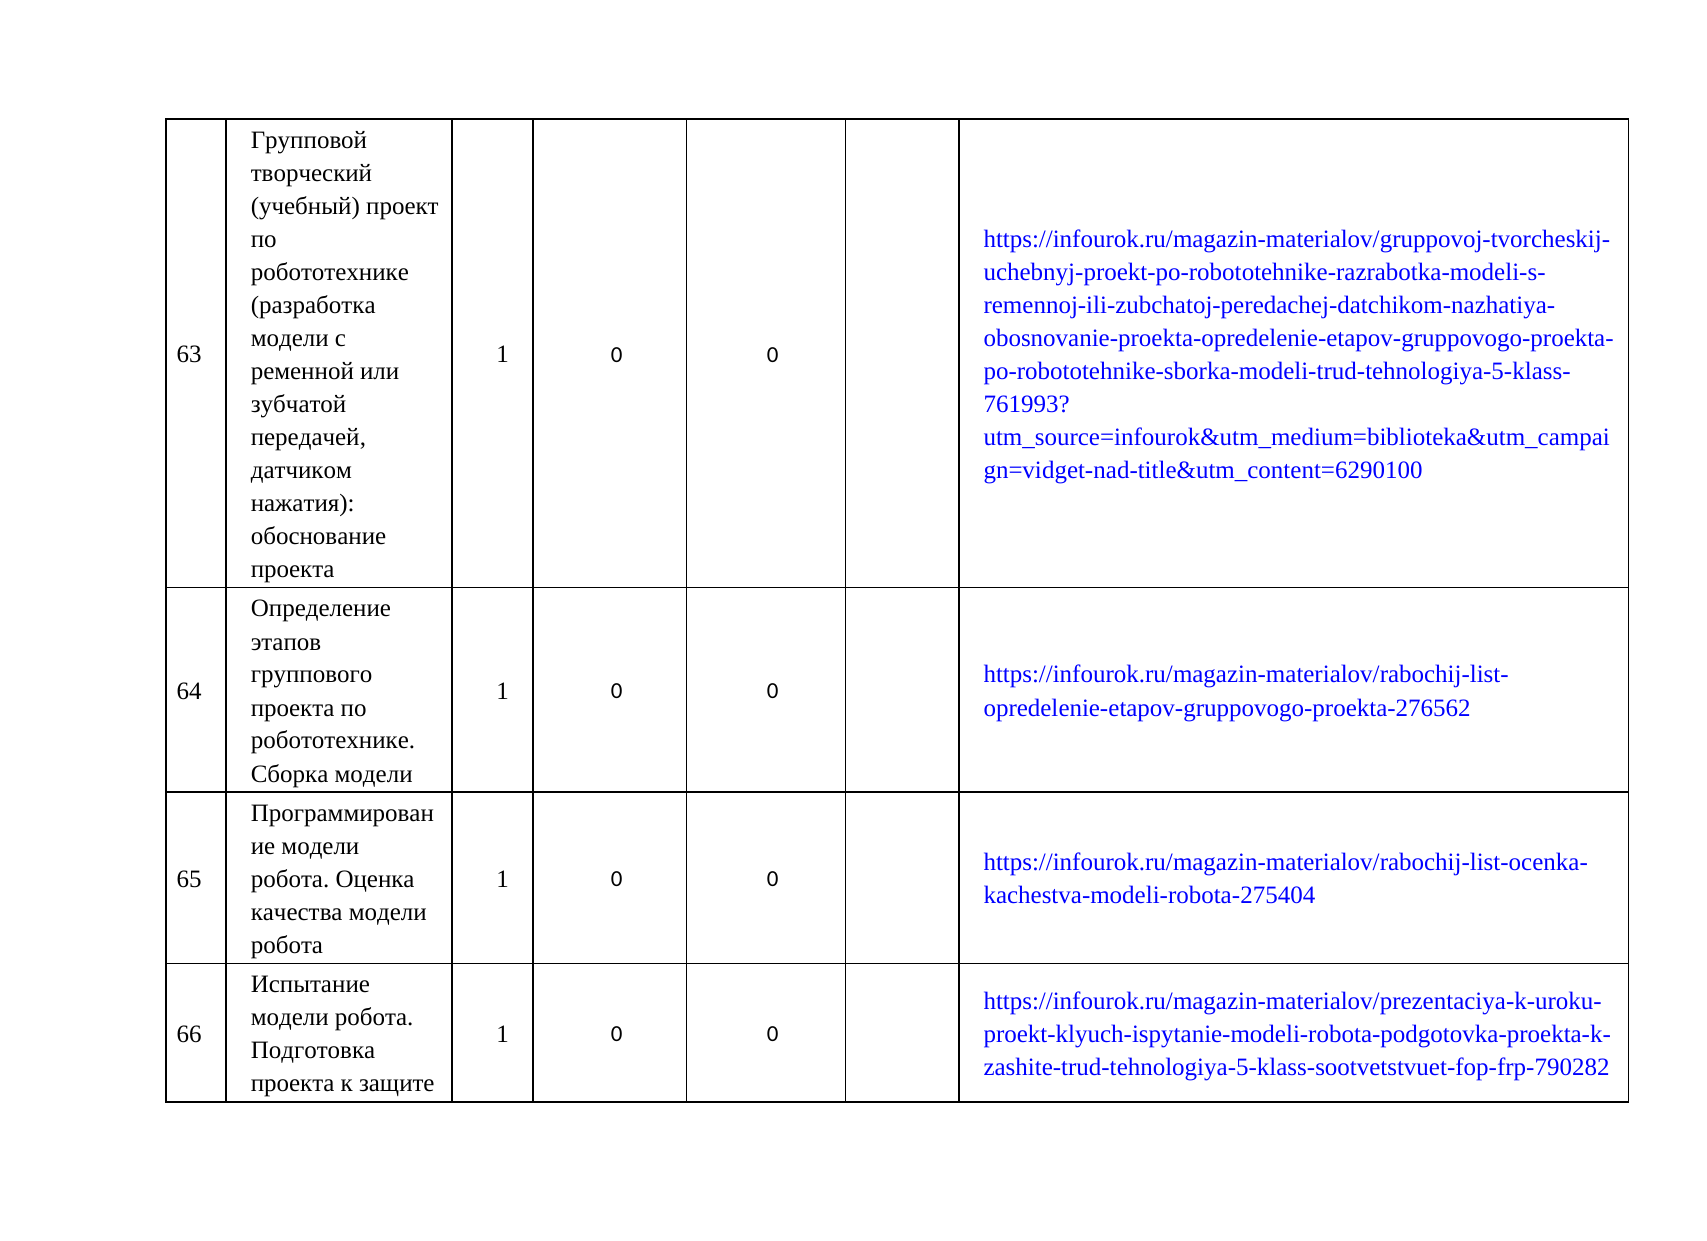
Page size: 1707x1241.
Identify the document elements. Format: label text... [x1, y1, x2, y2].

table_cell 1 [453, 964, 532, 1101]
table_cell [846, 588, 958, 791]
table_cell 0 [687, 120, 845, 587]
table_cell Программирование модели робота. Оценка качества модели робота [227, 793, 451, 963]
table_cell 65 [167, 793, 225, 963]
table_cell [846, 964, 958, 1101]
table_cell 0 [534, 964, 686, 1101]
table_cell https://infourok.ru/magazin-materialov/rabochij-list-ocenka-kachestva-modeli-robota-275404 [960, 793, 1628, 963]
table_cell Испытание модели робота. Подготовка проекта к защите [227, 964, 451, 1101]
table_cell [846, 120, 958, 587]
table_cell 66 [167, 964, 225, 1101]
table_cell 64 [167, 588, 225, 791]
table_cell 1 [453, 588, 532, 791]
table_cell 0 [534, 793, 686, 963]
table_cell 0 [687, 793, 845, 963]
table_cell https://infourok.ru/magazin-materialov/rabochij-list-opredelenie-etapov-gruppovogo-proekta-276562 [960, 588, 1628, 791]
table_cell Групповой творческий (учебный) проект по робототехнике (разработка модели с ременной или зубчатой передачей, датчиком нажатия): обоснование проекта [227, 120, 451, 587]
table_cell 1 [453, 120, 532, 587]
table_cell 0 [687, 964, 845, 1101]
table_cell 0 [687, 588, 845, 791]
table_cell 0 [534, 588, 686, 791]
table_cell 1 [453, 793, 532, 963]
table_cell 0 [534, 120, 686, 587]
table_cell https://infourok.ru/magazin-materialov/gruppovoj-tvorcheskij-uchebnyj-proekt-po-robototehnike-razrabotka-modeli-s-remennoj-ili-zubchatoj-peredachej-datchikom-nazhatiya-obosnovanie-proekta-opredelenie-etapov-gruppovogo-proekta-po-robototehnike-sborka-modeli-trud-tehnologiya-5-klass-761993?utm_source=infourok&utm_medium=biblioteka&utm_campaign=vidget-nad-title&utm_content=6290100 [960, 120, 1628, 587]
table_cell https://infourok.ru/magazin-materialov/prezentaciya-k-uroku-proekt-klyuch-ispytanie-modeli-robota-podgotovka-proekta-k-zashite-trud-tehnologiya-5-klass-sootvetstvuet-fop-frp-790282 [960, 964, 1628, 1101]
table_cell Определение этапов группового проекта по робототехнике. Сборка модели [227, 588, 451, 791]
table_cell [846, 793, 958, 963]
table_cell 63 [167, 120, 225, 587]
